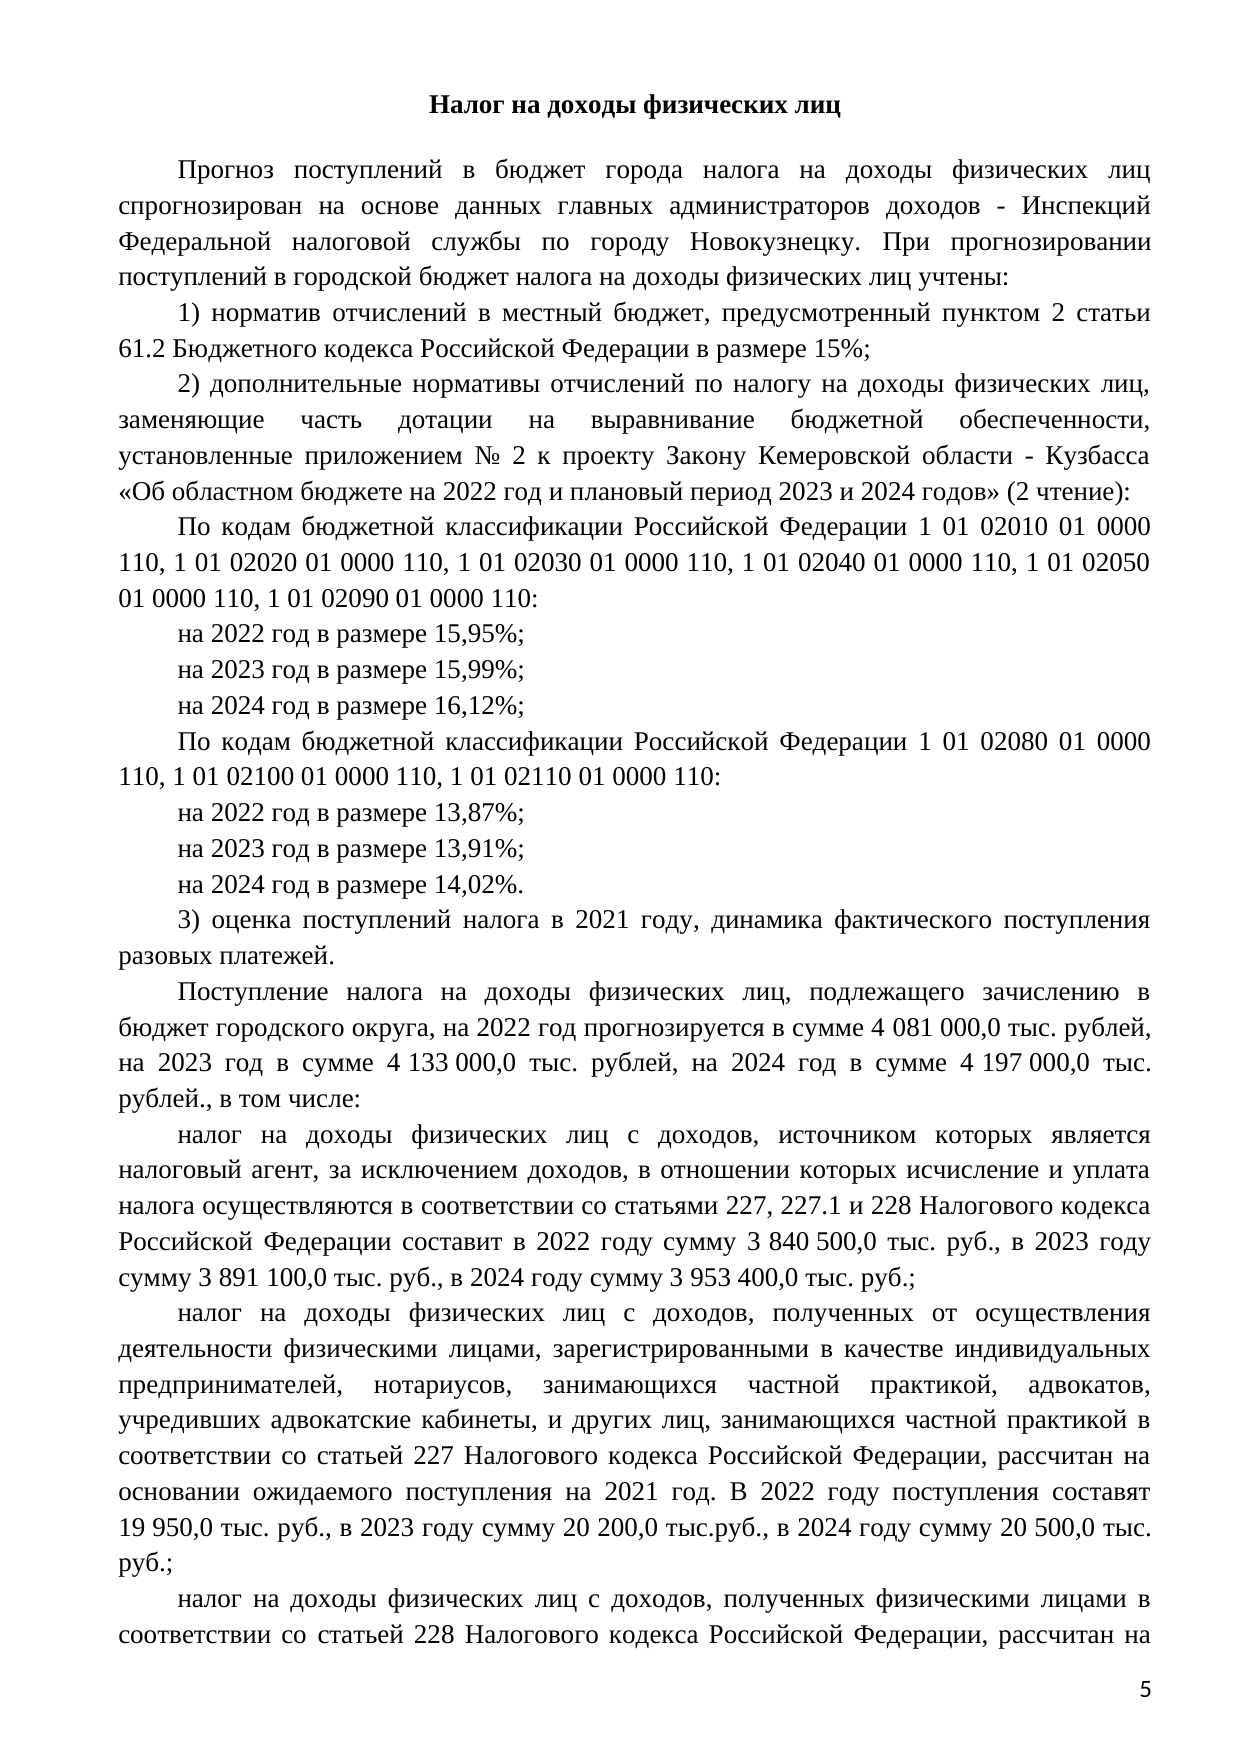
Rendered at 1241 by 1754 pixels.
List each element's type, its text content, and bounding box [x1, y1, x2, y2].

text на 2024 год в размере 16,12%; [177, 689, 1152, 720]
list 1) норматив отчислений в местный бюджет, предусмотренный пунктом 2 статьи 61.2 Бюджетного кодекса Российской Федерации в размере 15%; [118, 296, 1152, 363]
subtitle Налог на доходы физических лиц [118, 89, 1152, 120]
text на 2022 год в размере 15,95%; [177, 618, 1152, 649]
text на 2023 год в размере 13,91%; [177, 832, 1152, 863]
text на 2024 год в размере 14,02%. [177, 868, 1152, 899]
text на 2023 год в размере 15,99%; [177, 653, 1152, 684]
text По кодам бюджетной классификации Российской Федерации 1 01 02080 01 0000 110, 1 01 02100 01 0000 110, 1 01 02110 01 0000 110: [118, 725, 1152, 792]
text на 2022 год в размере 13,87%; [177, 796, 1152, 827]
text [118, 1582, 1152, 1649]
list 3) оценка поступлений налога в 2021 году, динамика фактического поступления разовых платежей. [118, 903, 1152, 970]
text По кодам бюджетной классификации Российской Федерации 1 01 02010 01 0000 110, 1 01 02020 01 0000 110, 1 01 02030 01 0000 110, 1 01 02040 01 0000 110, 1 01 02050 01 0000 110, 1 01 02090 01 0000 110: [118, 510, 1152, 613]
list 2) дополнительные нормативы отчислений по налогу на доходы физических лиц, заменяющие часть дотации на выравнивание бюджетной обеспеченности, установленные приложением № 2 к проекту Закону Кемеровской области - Кузбасса «Об областном бюджете на 2022 год и плановый период 2023 и 2024 годов» (2 чтение): [118, 367, 1152, 506]
text Прогноз поступлений в бюджет города налога на доходы физических лиц спрогнозирован на основе данных главных администраторов доходов - Инспекций Федеральной налоговой службы по городу Новокузнецку. При прогнозировании поступлений в городской бюджет налога на доходы физических лиц учтены: [118, 153, 1152, 291]
text налог на доходы физических лиц с доходов, источником которых является налоговый агент, за исключением доходов, в отношении которых исчисление и уплата налога осуществляются в соответствии со статьями 227, 227.1 и 228 Налогового кодекса Российской Федерации составит в 2022 году сумму 3 840 500,0 тыс. руб., в 2023 году сумму 3 891 100,0 тыс. руб., в 2024 году сумму 3 953 400,0 тыс. руб.; [118, 1118, 1152, 1292]
text Поступление налога на доходы физических лиц, подлежащего зачислению в бюджет городского округа, на 2022 год прогнозируется в сумме 4 081 000,0 тыс. рублей, на 2023 год в сумме 4 133 000,0 тыс. рублей, на 2024 год в сумме 4 197 000,0 тыс. рублей., в том числе: [118, 975, 1152, 1113]
text налог на доходы физических лиц с доходов, полученных от осуществления деятельности физическими лицами, зарегистрированными в качестве индивидуальных предпринимателей, нотариусов, занимающихся частной практикой, адвокатов, учредивших адвокатские кабинеты, и других лиц, занимающихся частной практикой в соответствии со статьей 227 Налогового кодекса Российской Федерации, рассчитан на основании ожидаемого поступления на 2021 год. В 2022 году поступления составят 19 950,0 тыс. руб., в 2023 году сумму 20 200,0 тыс.руб., в 2024 году сумму 20 500,0 тыс. руб.; [118, 1296, 1152, 1578]
